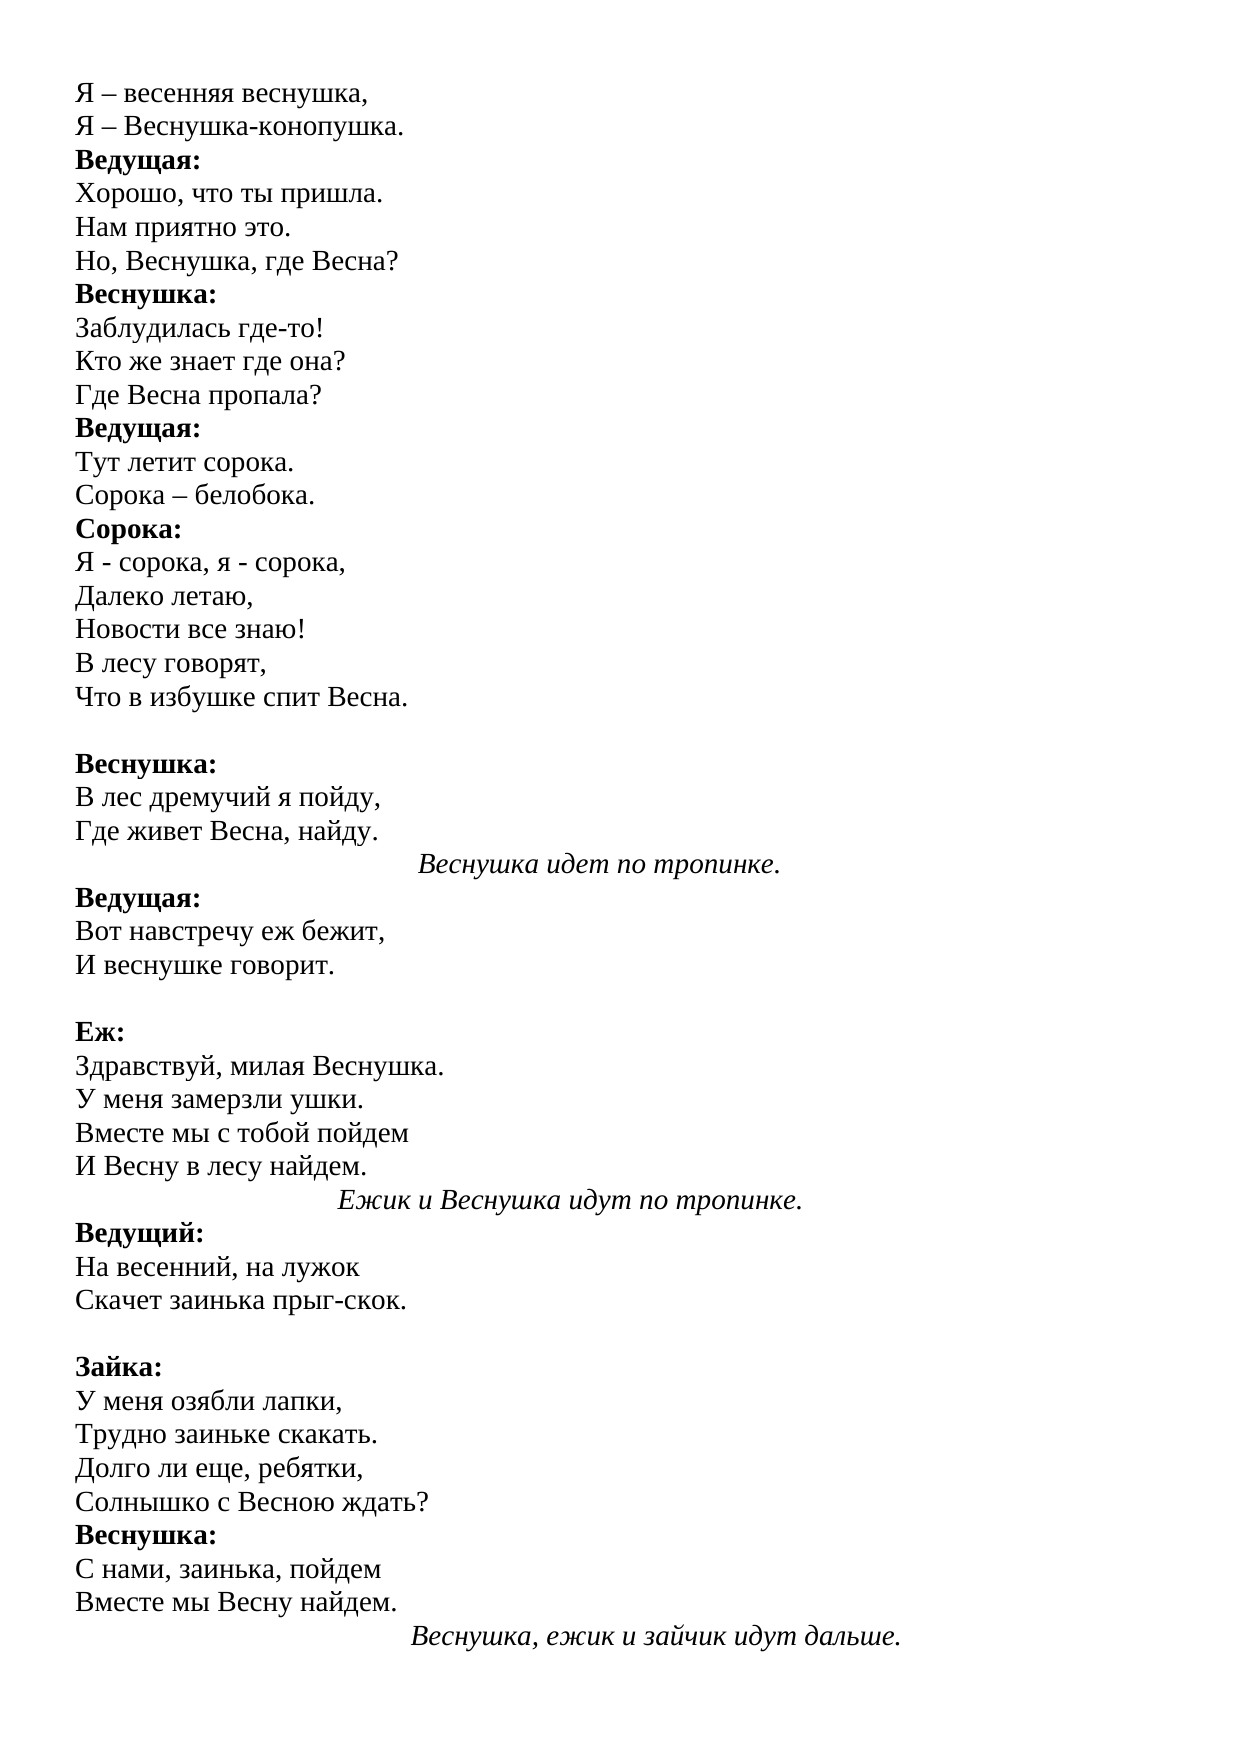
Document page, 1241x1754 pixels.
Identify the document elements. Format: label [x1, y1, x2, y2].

text [75, 75, 1195, 1651]
